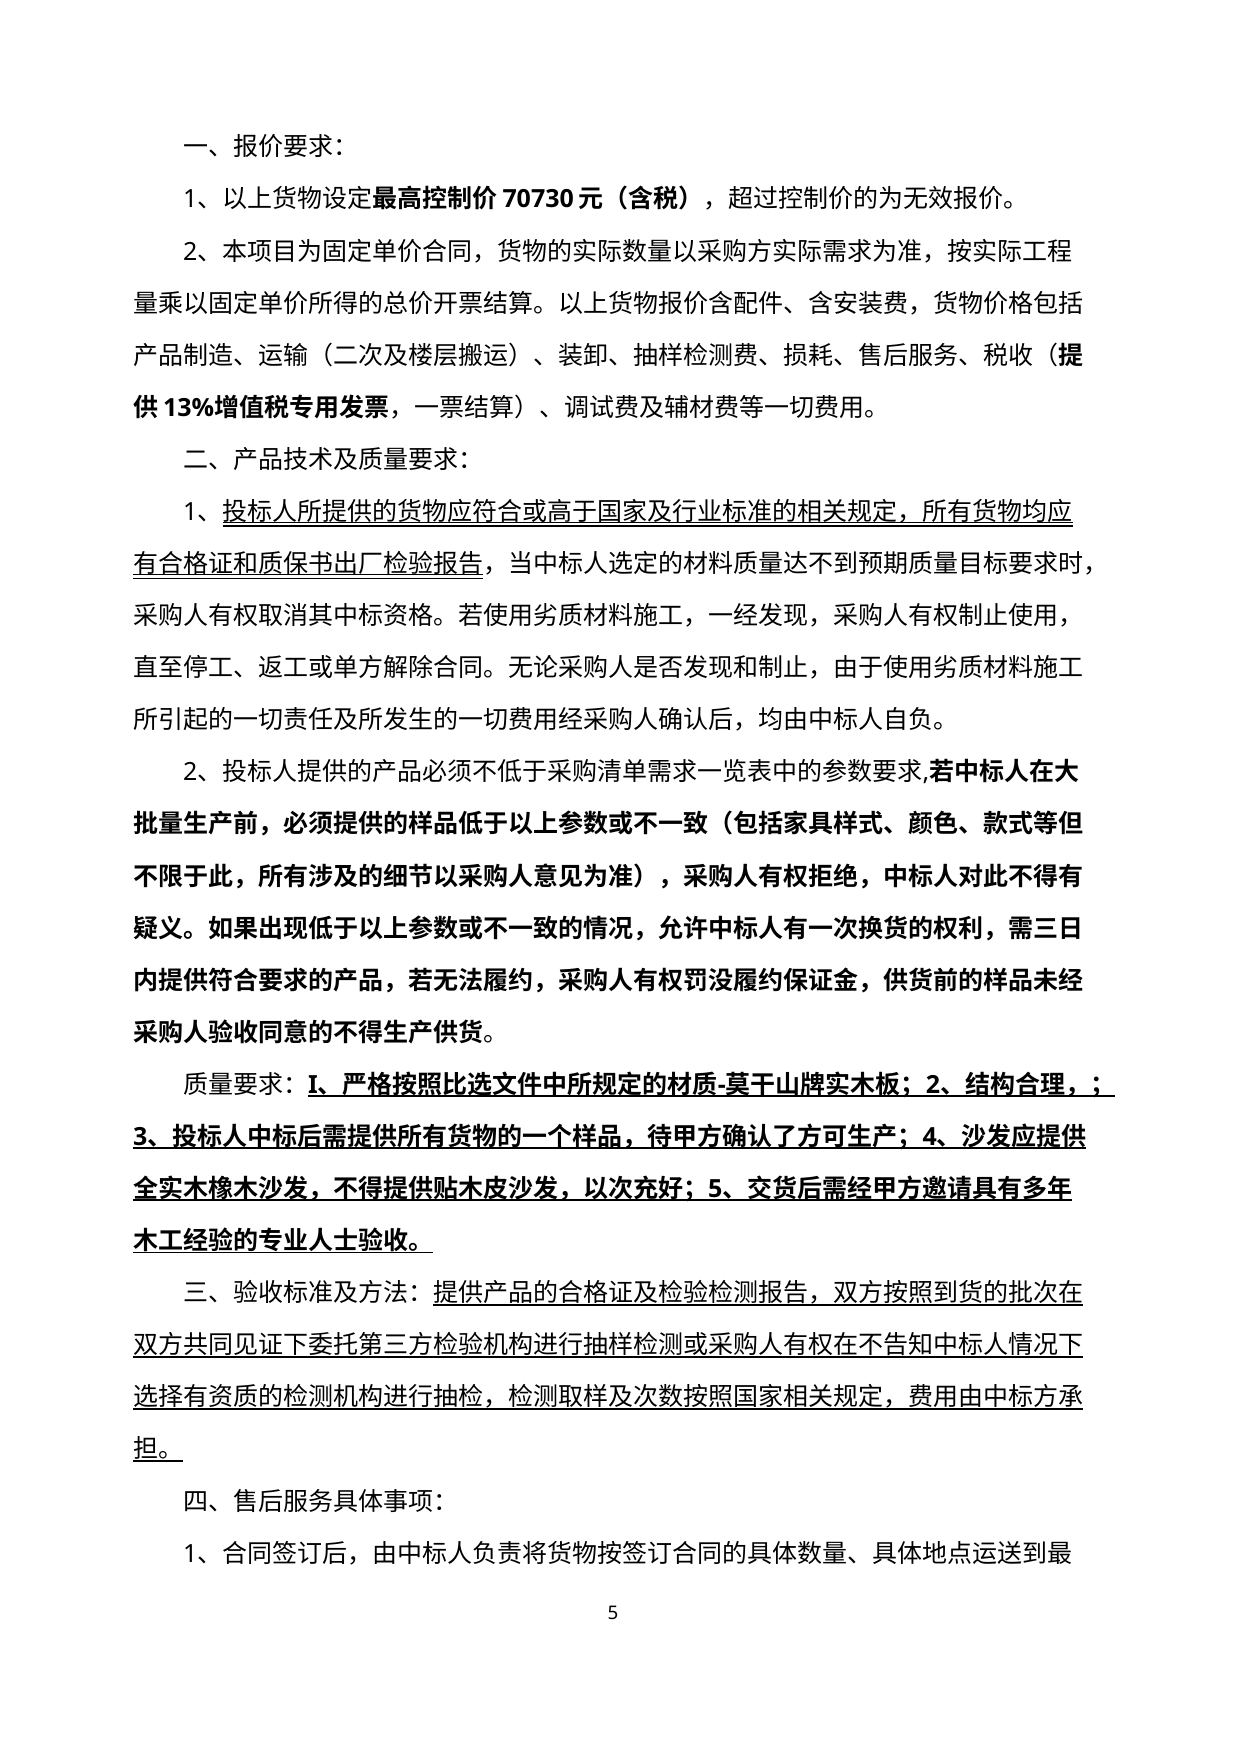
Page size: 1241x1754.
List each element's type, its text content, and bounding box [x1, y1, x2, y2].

text 质量要求：I、严格按照比选文件中所规定的材质-莫干山牌实木板；2、结构合理，；3、投标人中标后需提供所有货物的一个样品，待甲方确认了方可生产；4、沙发应提供全实木橡木沙发，不得提供贴木皮沙发，以次充好；5、交货后需经甲方邀请具有多年木工经验的专业人士验收。 [133, 1052, 1093, 1260]
text 2、投标人提供的产品必须不低于采购清单需求一览表中的参数要求,若中标人在大批量生产前，必须提供的样品低于以上参数或不一致（包括家具样式、颜色、款式等但不限于此，所有涉及的细节以采购人意见为准），采购人有权拒绝，中标人对此不得有疑义。如果出现低于以上参数或不一致的情况，允许中标人有一次换货的权利，需三日内提供符合要求的产品，若无法履约，采购人有权罚没履约保证金，供货前的样品未经采购人验收同意的不得生产供货。 [133, 739, 1093, 1052]
text 1、以上货物设定最高控制价70730元（含税），超过控制价的为无效报价。 [133, 166, 1093, 218]
text 三、验收标准及方法：提供产品的合格证及检验检测报告，双方按照到货的批次在双方共同见证下委托第三方检验机构进行抽样检测或采购人有权在不告知中标人情况下选择有资质的检测机构进行抽检，检测取样及次数按照国家相关规定，费用由中标方承担。 [133, 1260, 1093, 1468]
text 一、报价要求： [133, 114, 1093, 166]
text 二、产品技术及质量要求： [133, 427, 1093, 479]
text 2、本项目为固定单价合同，货物的实际数量以采购方实际需求为准，按实际工程量乘以固定单价所得的总价开票结算。以上货物报价含配件、含安装费，货物价格包括产品制造、运输（二次及楼层搬运）、装卸、抽样检测费、损耗、售后服务、税收（提供13%增值税专用发票，一票结算）、调试费及辅材费等一切费用。 [133, 218, 1093, 427]
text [133, 1520, 1093, 1572]
text 1、投标人所提供的货物应符合或高于国家及行业标准的相关规定，所有货物均应有合格证和质保书出厂检验报告，当中标人选定的材料质量达不到预期质量目标要求时，采购人有权取消其中标资格。若使用劣质材料施工，一经发现，采购人有权制止使用，直至停工、返工或单方解除合同。无论采购人是否发现和制止，由于使用劣质材料施工所引起的一切责任及所发生的一切费用经采购人确认后，均由中标人自负。 [133, 479, 1093, 739]
text 四、售后服务具体事项： [133, 1468, 1093, 1520]
